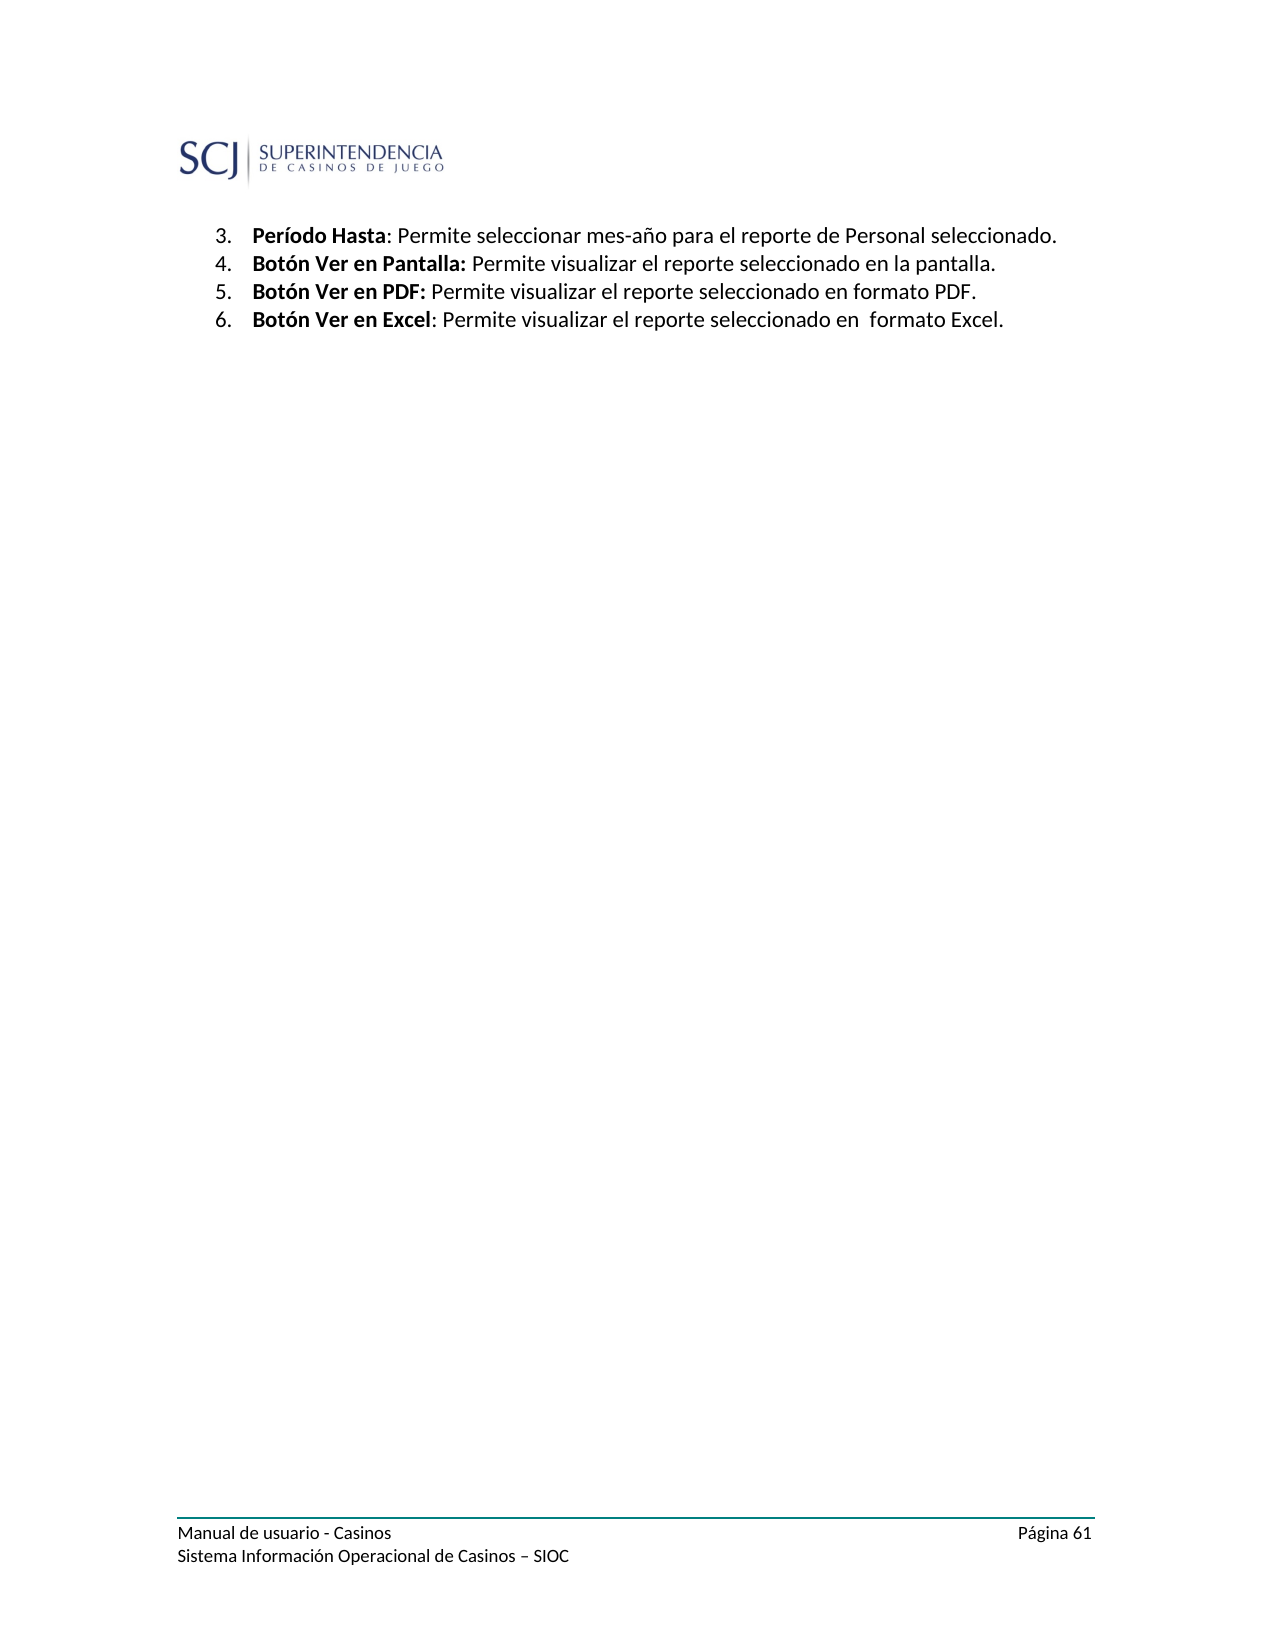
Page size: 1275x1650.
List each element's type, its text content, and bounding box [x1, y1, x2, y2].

list Botón Ver en Excel: Permite visualizar el reporte seleccionado en formato Excel. [215, 305, 1098, 333]
list Botón Ver en Pantalla: Permite visualizar el reporte seleccionado en la pantalla. [215, 249, 1098, 277]
picture [177, 124, 445, 197]
list Período Hasta: Permite seleccionar mes-año para el reporte de Personal seleccionado. [215, 221, 1098, 249]
list Botón Ver en PDF: Permite visualizar el reporte seleccionado en formato PDF. [215, 277, 1098, 305]
